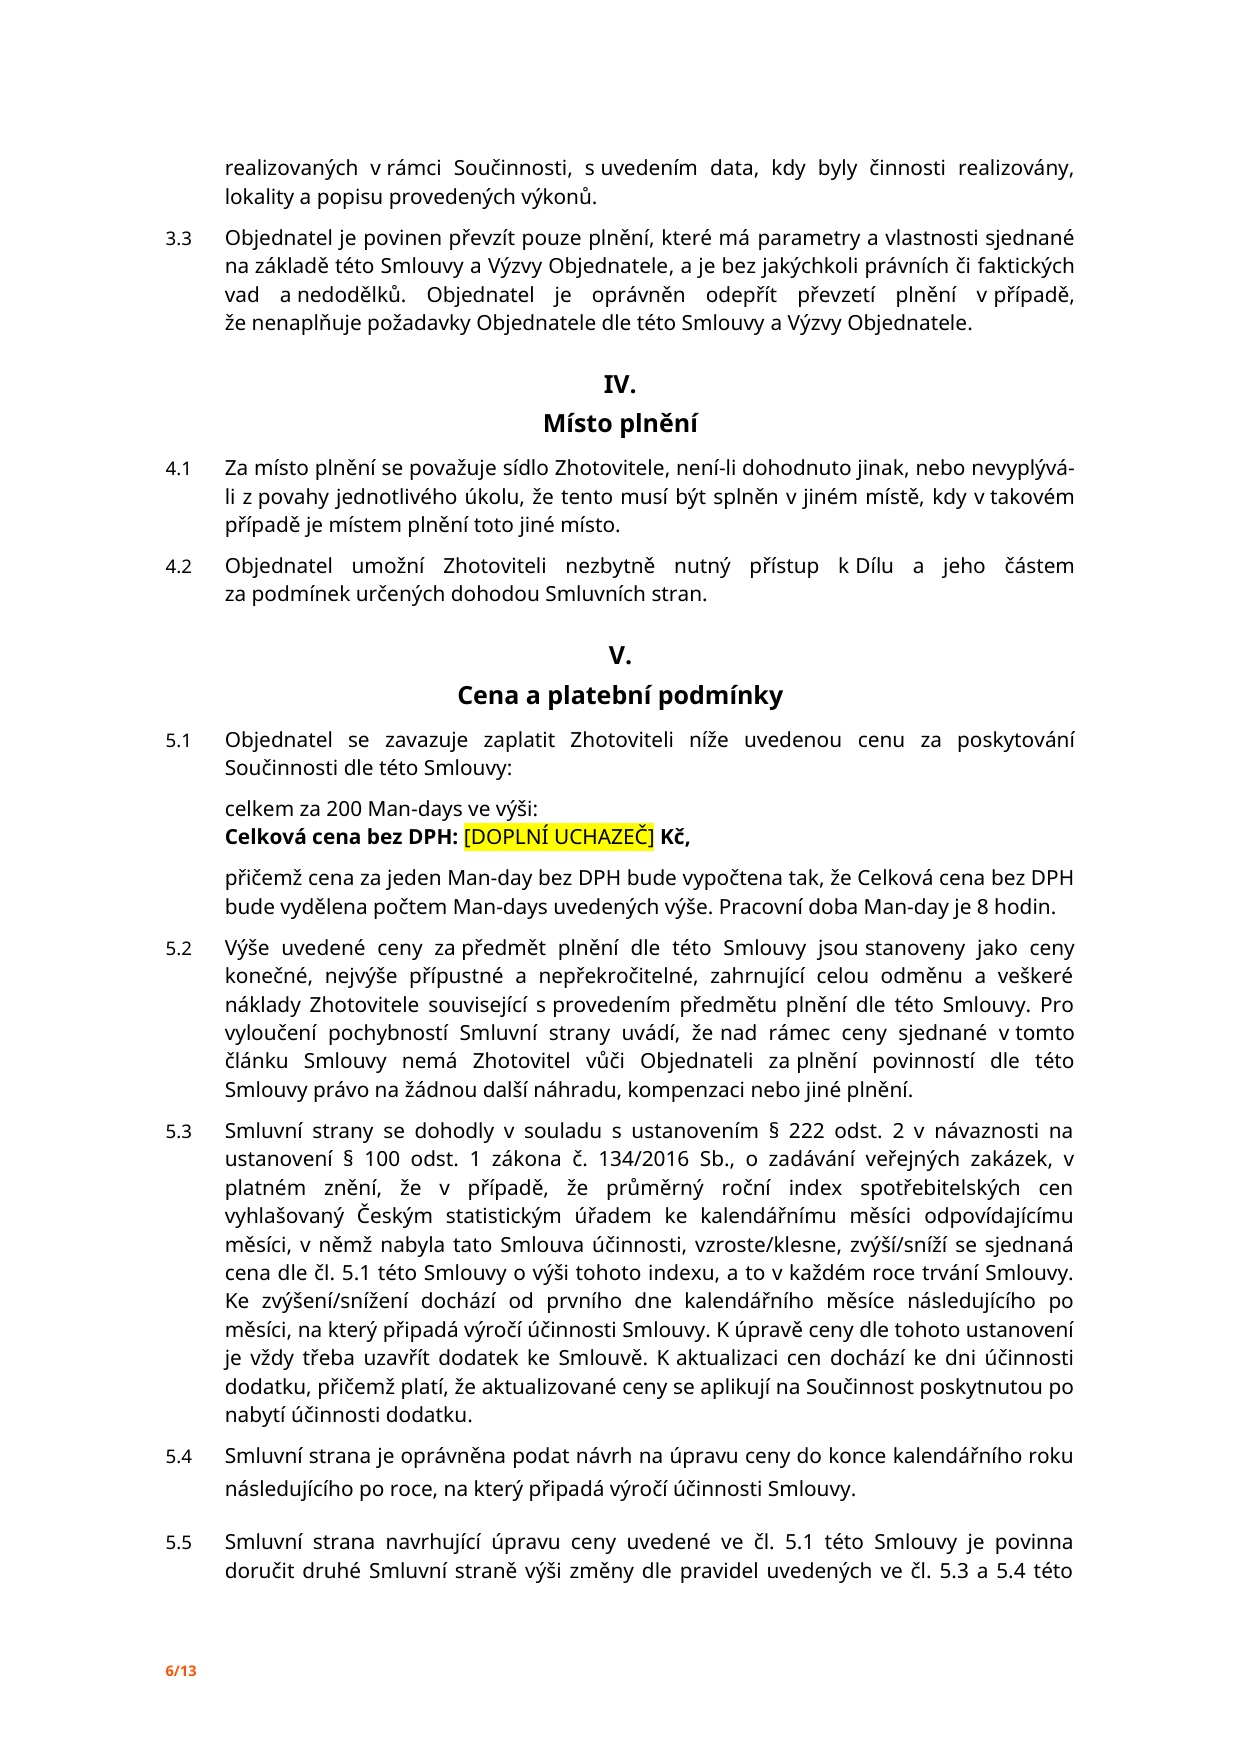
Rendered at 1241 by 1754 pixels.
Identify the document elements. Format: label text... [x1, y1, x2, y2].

list Objednatel se zavazuje zaplatit Zhotoviteli níže uvedenou cenu za poskytování Součinnosti dle této Smlouvy: [165, 725, 1075, 782]
list Za místo plnění se považuje sídlo Zhotovitele, není-li dohodnuto jinak, nebo nevyplývá-li z povahy jednotlivého úkolu, že tento musí být splněn v jiném místě, kdy v takovém případě je místem plnění toto jiné místo. [165, 453, 1075, 539]
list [165, 153, 1075, 210]
text V. Cena a platební podmínky [165, 633, 1075, 712]
text Celková cena bez DPH: Kč, [165, 822, 1075, 851]
list Výše uvedené ceny za předmět plnění dle této Smlouvy jsou stanoveny jako ceny konečné, nejvýše přípustné a nepřekročitelné, zahrnující celou odměnu a veškeré náklady Zhotovitele související s provedením předmětu plnění dle této Smlouvy. Pro vyloučení pochybností Smluvní strany uvádí, že nad rámec ceny sjednané v tomto článku Smlouvy nemá Zhotovitel vůči Objednateli za plnění povinností dle této Smlouvy právo na žádnou další náhradu, kompenzaci nebo jiné plnění. [165, 933, 1075, 1103]
list Smluvní strany se dohodly v souladu s ustanovením § 222 odst. 2 v návaznosti na ustanovení § 100 odst. 1 zákona č. 134/2016 Sb., o zadávání veřejných zakázek, v platném znění, že v případě, že průměrný roční index spotřebitelských cen vyhlašovaný Českým statistickým úřadem ke kalendářnímu měsíci odpovídajícímu měsíci, v němž nabyla tato Smlouva účinnosti, vzroste/klesne, zvýší/sníží se sjednaná cena dle čl. 5.1 této Smlouvy o výši tohoto indexu, a to v každém roce trvání Smlouvy. Ke zvýšení/snížení dochází od prvního dne kalendářního měsíce následujícího po měsíci, na který připadá výročí účinnosti Smlouvy. K úpravě ceny dle tohoto ustanovení je vždy třeba uzavřít dodatek ke Smlouvě. K aktualizaci cen dochází ke dni účinnosti dodatku, přičemž platí, že aktualizované ceny se aplikují na Součinnost poskytnutou po nabytí účinnosti dodatku. [165, 1116, 1075, 1429]
text přičemž cena za jeden Man-day bez DPH bude vypočtena tak, že Celková cena bez DPH bude vydělena počtem Man-days uvedených výše. Pracovní doba Man-day je 8 hodin. [224, 863, 1075, 920]
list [165, 1527, 1075, 1584]
list Objednatel je povinen převzít pouze plnění, které má parametry a vlastnosti sjednané na základě této Smlouvy a Výzvy Objednatele, a je bez jakýchkoli právních či faktických vad a nedodělků. Objednatel je oprávněn odepřít převzetí plnění v případě, že nenaplňuje požadavky Objednatele dle této Smlouvy a Výzvy Objednatele. [165, 223, 1075, 337]
list Smluvní strana je oprávněna podat návrh na úpravu ceny do konce kalendářního roku následujícího po roce, na který připadá výročí účinnosti Smlouvy. [165, 1441, 1075, 1502]
text IV. Místo plnění [165, 362, 1075, 441]
text celkem za 200 Man-days ve výši: [224, 794, 1075, 822]
list Objednatel umožní Zhotoviteli nezbytně nutný přístup k Dílu a jeho částem za podmínek určených dohodou Smluvních stran. [165, 551, 1075, 608]
